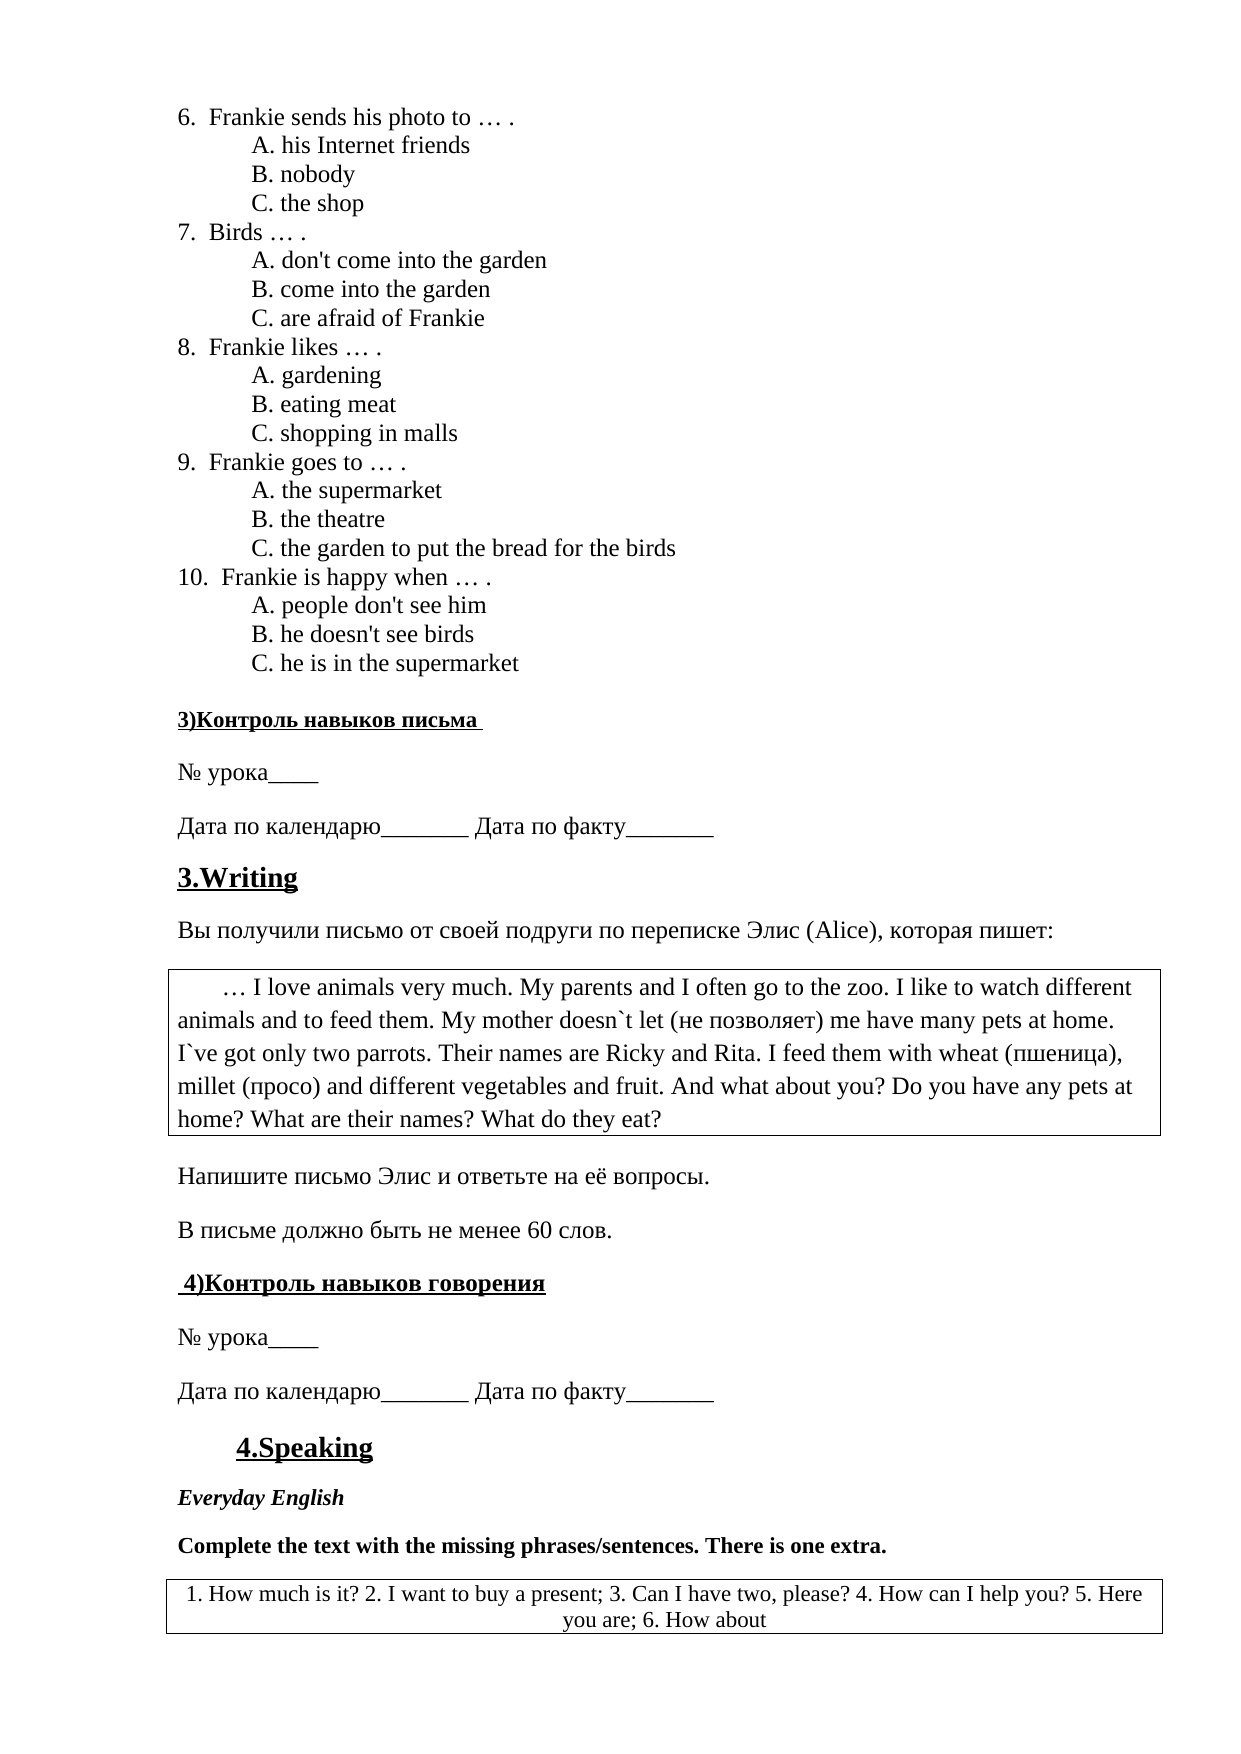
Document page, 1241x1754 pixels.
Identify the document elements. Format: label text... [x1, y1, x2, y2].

text C. shopping in malls [251, 418, 1152, 447]
text Дата по календарю_______ Дата по факту_______ [177, 1376, 1152, 1405]
text 7. Birds … . [177, 217, 1152, 246]
text Напишите письмо Элис и ответьте на её вопросы. [177, 1161, 1152, 1189]
table_header 1. How much is it? 2. I want to buy a present; 3. Can I have two, please? 4. How can I help you? 5. Here you are; 6. How about [167, 1580, 1162, 1633]
text A. don't come into the garden [251, 246, 1152, 274]
text B. eating meat [251, 389, 1152, 418]
text 9. Frankie goes to … . [177, 447, 1152, 476]
text A. his Internet friends [251, 131, 1152, 159]
text В письме должно быть не менее 60 слов. [177, 1215, 1152, 1243]
text B. the theatre [251, 504, 1152, 533]
text 10. Frankie is happy when … . [177, 562, 1152, 591]
text 6. Frankie sends his photo to … . [177, 102, 1152, 131]
text A. people don't see him [251, 591, 1152, 619]
text Вы получили письмо от своей подруги по переписке Элис (Alice), которая пишет: [177, 915, 1152, 943]
text 3.Writing [177, 860, 1152, 894]
text № урока____ [177, 757, 1152, 786]
text A. gardening [251, 361, 1152, 389]
text Everyday English [177, 1484, 1152, 1511]
text № урока____ [177, 1322, 1152, 1351]
text A. the supermarket [251, 476, 1152, 504]
text B. nobody [251, 159, 1152, 188]
text C. he is in the supermarket [251, 648, 1152, 677]
text 8. Frankie likes … . [177, 332, 1152, 361]
text 4)Контроль навыков говорения [177, 1268, 1152, 1297]
text Complete the text with the missing phrases/sentences. There is one extra. [177, 1532, 1152, 1558]
text C. the shop [251, 188, 1152, 217]
text C. the garden to put the bread for the birds [251, 533, 1152, 562]
text … I love animals very much. My parents and I often go to the zoo. I like to watch different animals and to feed them. My mother doesn`t let (не позволяет) me have many pets at home. I`ve got only two parrots. Their names are Ricky and Rita. I feed them with wheat (пшеница), millet (просо) and different vegetables and fruit. And what about you? Do you have any pets at home? What are their names? What do they eat? [169, 970, 1160, 1135]
text B. come into the garden [251, 274, 1152, 303]
text B. he doesn't see birds [251, 619, 1152, 648]
text 3)Контроль навыков письма [177, 706, 1152, 732]
text C. are afraid of Frankie [251, 303, 1152, 332]
text Дата по календарю_______ Дата по факту_______ [177, 811, 1152, 839]
text 4.Speaking [177, 1430, 1152, 1464]
